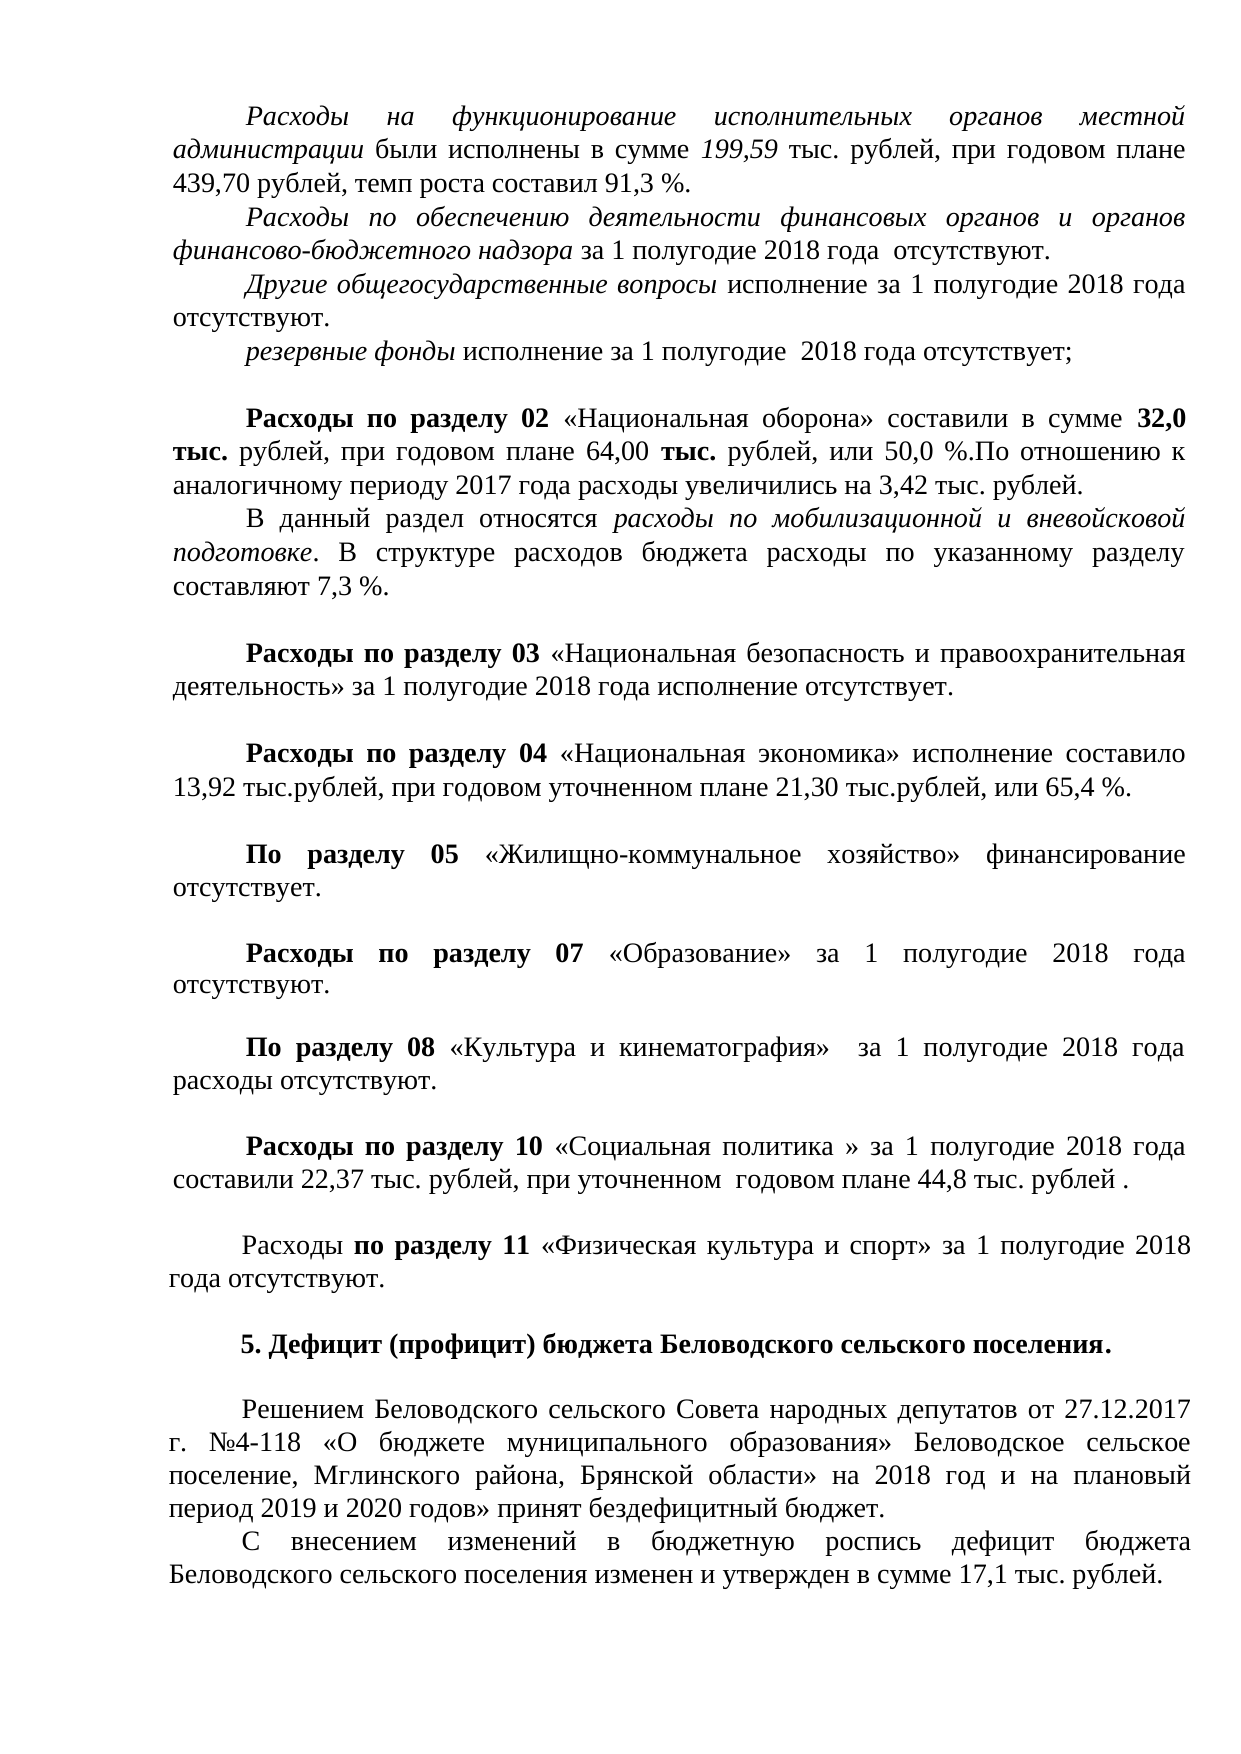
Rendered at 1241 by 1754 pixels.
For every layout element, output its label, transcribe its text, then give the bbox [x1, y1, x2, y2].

text Расходы по обеспечению деятельности финансовых органов и органов финансово-бюджетного надзора за 1 полугодие 2018 года отсутствуют. [173, 199, 1186, 266]
text С внесением изменений в бюджетную роспись дефицит бюджета Беловодского сельского поселения изменен и утвержден в сумме 17,1 тыс. рублей. [168, 1524, 1192, 1590]
text Расходы по разделу 02 «Национальная оборона» составили в сумме 32,0 тыс. рублей, при годовом плане 64,00 тыс. рублей, или 50,0 %.По отношению к аналогичному периоду 2017 года расходы увеличились на 3,42 тыс. рублей. [173, 401, 1186, 501]
text По разделу 05 «Жилищно-коммунальное хозяйство» финансирование отсутствует. [173, 837, 1186, 904]
text Расходы по разделу 11 «Физическая культура и спорт» за 1 полугодие 2018 года отсутствуют. [168, 1228, 1192, 1294]
text По разделу 08 «Культура и кинематография» за 1 полугодие 2018 года расходы отсутствуют. [173, 1030, 1186, 1096]
text В данный раздел относятся расходы по мобилизационной и вневойсковой подготовке. В структуре расходов бюджета расходы по указанному разделу составляют 7,3 %. [173, 501, 1186, 602]
text Расходы по разделу 04 «Национальная экономика» исполнение составило 13,92 тыс.рублей, при годовом уточненном плане 21,30 тыс.рублей, или 65,4 %. [173, 736, 1186, 803]
text резервные фонды исполнение за 1 полугодие 2018 года отсутствует; [173, 333, 1192, 367]
text Решением Беловодского сельского Совета народных депутатов от г. №4-118 «О бюджете муниципального образования» Беловодское сельское поселение, Мглинского района, Брянской области» на 2018 год и на плановый период 2019 и 2020 годов» принят бездефицитный бюджет. [168, 1392, 1192, 1524]
text Расходы по разделу 10 «Социальная политика » за 1 полугодие 2018 года составили 22,37 тыс. рублей, при уточненном годовом плане 44,8 тыс. рублей . [173, 1129, 1186, 1195]
text 5. Дефицит (профицит) бюджета Беловодского сельского поселения. [166, 1327, 1192, 1360]
text Другие общегосударственные вопросы исполнение за 1 полугодие 2018 года отсутствуют. [173, 266, 1186, 333]
text Расходы по разделу 03 «Национальная безопасность и правоохранительная деятельность» за 1 полугодие 2018 года исполнение отсутствует. [173, 635, 1186, 702]
text Расходы на функционирование исполнительных органов местной администрации были исполнены в сумме 199,59 тыс. рублей, при годовом плане 439,70 рублей, темп роста составил 91,3 %. [173, 99, 1186, 199]
text Расходы по разделу 07 «Образование» за 1 полугодие 2018 года отсутствуют. [173, 937, 1186, 999]
